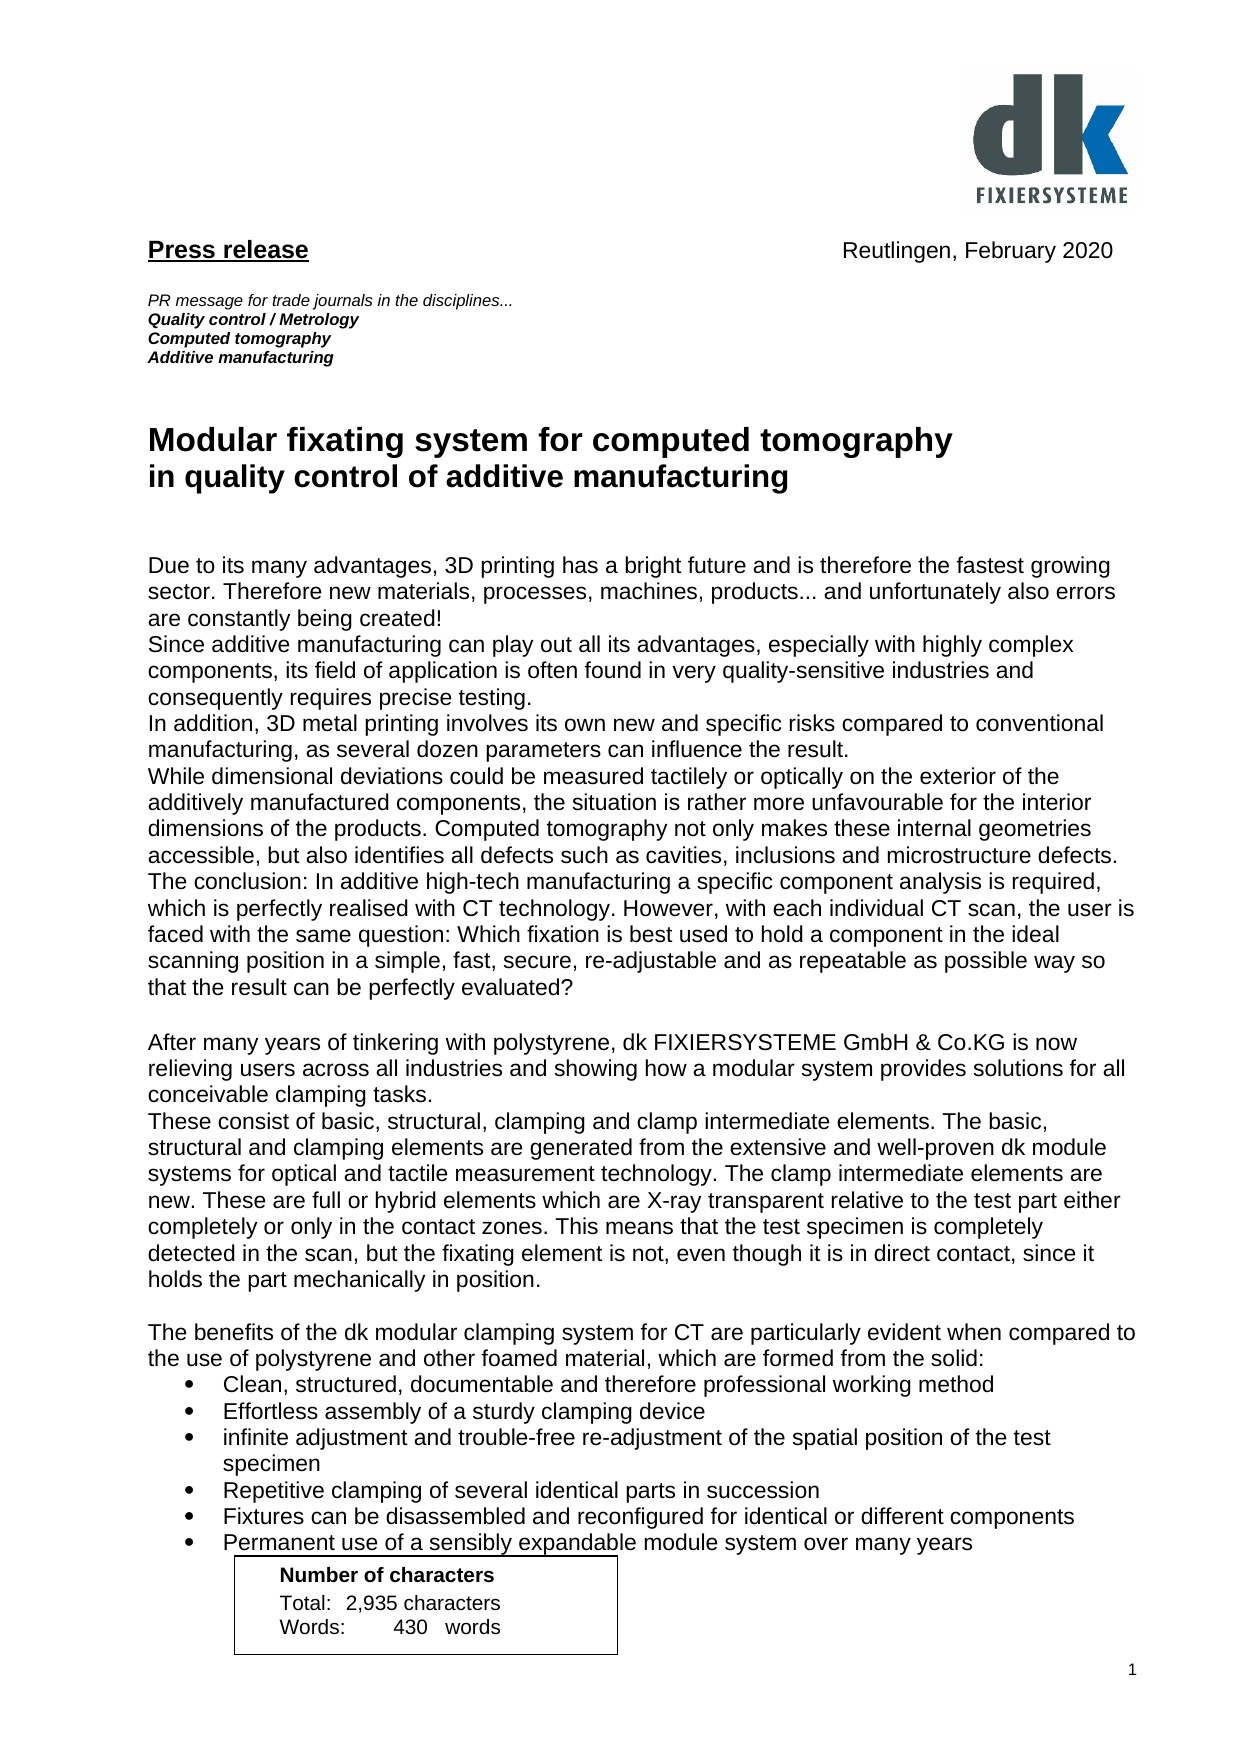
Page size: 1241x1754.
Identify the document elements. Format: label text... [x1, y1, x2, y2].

text Additive manufacturing [148, 348, 1137, 367]
text The conclusion: In additive high-tech manufacturing a specific component analysis is required, which is perfectly realised with CT technology. However, with each individual CT scan, the user is faced with the same question: Which fixation is best used to hold a component in the ideal scanning position in a simple, fast, secure, re-adjustable and as repeatable as possible way so that the result can be perfectly evaluated? [148, 868, 1137, 1000]
list infinite adjustment and trouble-free re-adjustment of the spatial position of the test specimen [185, 1424, 1137, 1477]
text PR message for trade journals in the disciplines... [148, 291, 1137, 310]
list Effortless assembly of a sturdy clamping device [185, 1398, 1137, 1424]
text Modular fixating system for computed tomography [148, 420, 1137, 458]
text While dimensional deviations could be measured tactilely or optically on the exterior of the additively manufactured components, the situation is rather more unfavourable for the interior dimensions of the products. Computed tomography not only makes these internal geometries accessible, but also identifies all defects such as cavities, inclusions and microstructure defects. [148, 763, 1137, 868]
text in quality control of additive manufacturing [148, 458, 1137, 494]
text Quality control / Metrology [148, 310, 1137, 329]
text After many years of tinkering with polystyrene, dk FIXIERSYSTEME GmbH & Co.KG is now relieving users across all industries and showing how a modular system provides solutions for all conceivable clamping tasks. [148, 1029, 1137, 1108]
text These consist of basic, structural, clamping and clamp intermediate elements. The basic, structural and clamping elements are generated from the extensive and well-proven dk module systems for optical and tactile measurement technology. The clamp intermediate elements are new. These are full or hybrid elements which are X-ray transparent relative to the test part either completely or only in the contact zones. This means that the test specimen is completely detected in the scan, but the fixating element is not, even though it is in direct contact, since it holds the part mechanically in position. [148, 1108, 1137, 1292]
list Clean, structured, documentable and therefore professional working method [185, 1371, 1137, 1398]
list Fixtures can be disassembled and reconfigured for identical or different components [185, 1503, 1137, 1529]
list Permanent use of a sensibly expandable module system over many years [185, 1529, 1137, 1556]
text In addition, 3D metal printing involves its own new and specific risks compared to conventional manufacturing, as several dozen parameters can influence the result. [148, 710, 1137, 763]
text Due to its many advantages, 3D printing has a bright future and is therefore the fastest growing sector. Therefore new materials, processes, machines, products... and unfortunately also errors are constantly being created! [148, 552, 1137, 631]
text Computed tomography [148, 329, 1137, 348]
list Repetitive clamping of several identical parts in succession [185, 1477, 1137, 1503]
picture [961, 65, 1137, 211]
subtitle Press release Reutlingen, February 2020 [148, 236, 1137, 264]
text Since additive manufacturing can play out all its advantages, especially with highly complex components, its field of application is often found in very quality-sensitive industries and consequently requires precise testing. [148, 631, 1137, 710]
text The benefits of the dk modular clamping system for CT are particularly evident when compared to the use of polystyrene and other foamed material, which are formed from the solid: [148, 1318, 1137, 1371]
